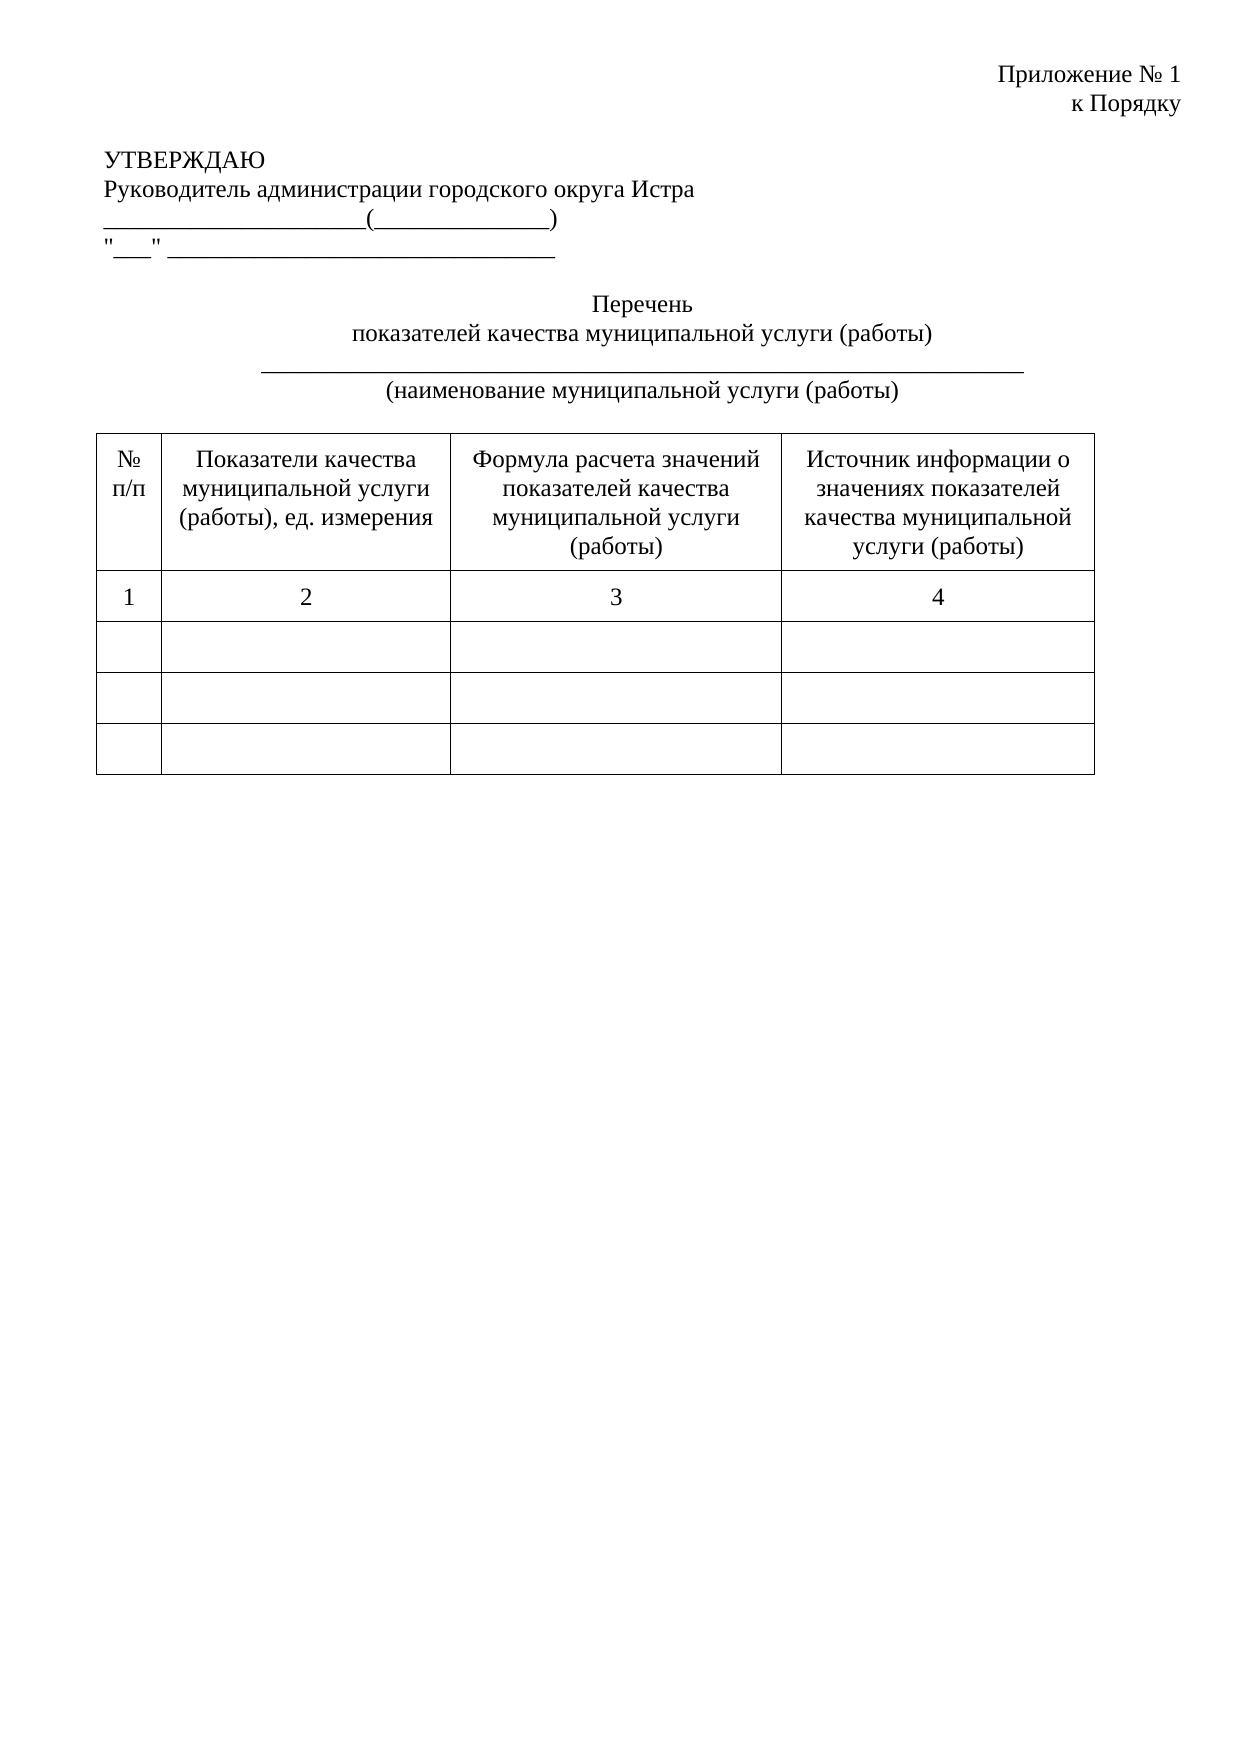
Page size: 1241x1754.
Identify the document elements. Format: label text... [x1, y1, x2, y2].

text УТВЕРЖДАЮ [103, 145, 1181, 174]
table_header Источник информации о значениях показателей качества муниципальной услуги (работы) [782, 434, 1094, 570]
table_cell 2 [162, 571, 450, 621]
table_cell 1 [97, 571, 161, 621]
table_cell [451, 724, 781, 774]
table_cell [782, 622, 1094, 672]
text _____________________(______________) [103, 203, 1181, 232]
text Приложение № 1 [103, 59, 1181, 88]
text к Порядку [103, 88, 1181, 117]
table_header Показатели качества муниципальной услуги (работы), ед. измерения [162, 434, 450, 570]
table_cell [782, 673, 1094, 723]
table_cell [162, 724, 450, 774]
table_cell [162, 673, 450, 723]
text Перечень [103, 289, 1181, 318]
table_cell [451, 673, 781, 723]
table_cell [97, 673, 161, 723]
table_cell [782, 724, 1094, 774]
table_header Формула расчета значений показателей качества муниципальной услуги (работы) [451, 434, 781, 570]
text "___" _______________________________ [103, 232, 1181, 260]
table_cell [451, 622, 781, 672]
table_cell [97, 622, 161, 672]
table_cell 4 [782, 571, 1094, 621]
table_cell [97, 724, 161, 774]
text _____________________________________________________________ [103, 347, 1181, 375]
table_cell [162, 622, 450, 672]
text Руководитель администрации городского округа Истра [103, 174, 1181, 203]
table_cell 3 [451, 571, 781, 621]
table_header № п/п [97, 434, 161, 570]
text (наименование муниципальной услуги (работы) [103, 375, 1181, 404]
text показателей качества муниципальной услуги (работы) [103, 318, 1181, 347]
